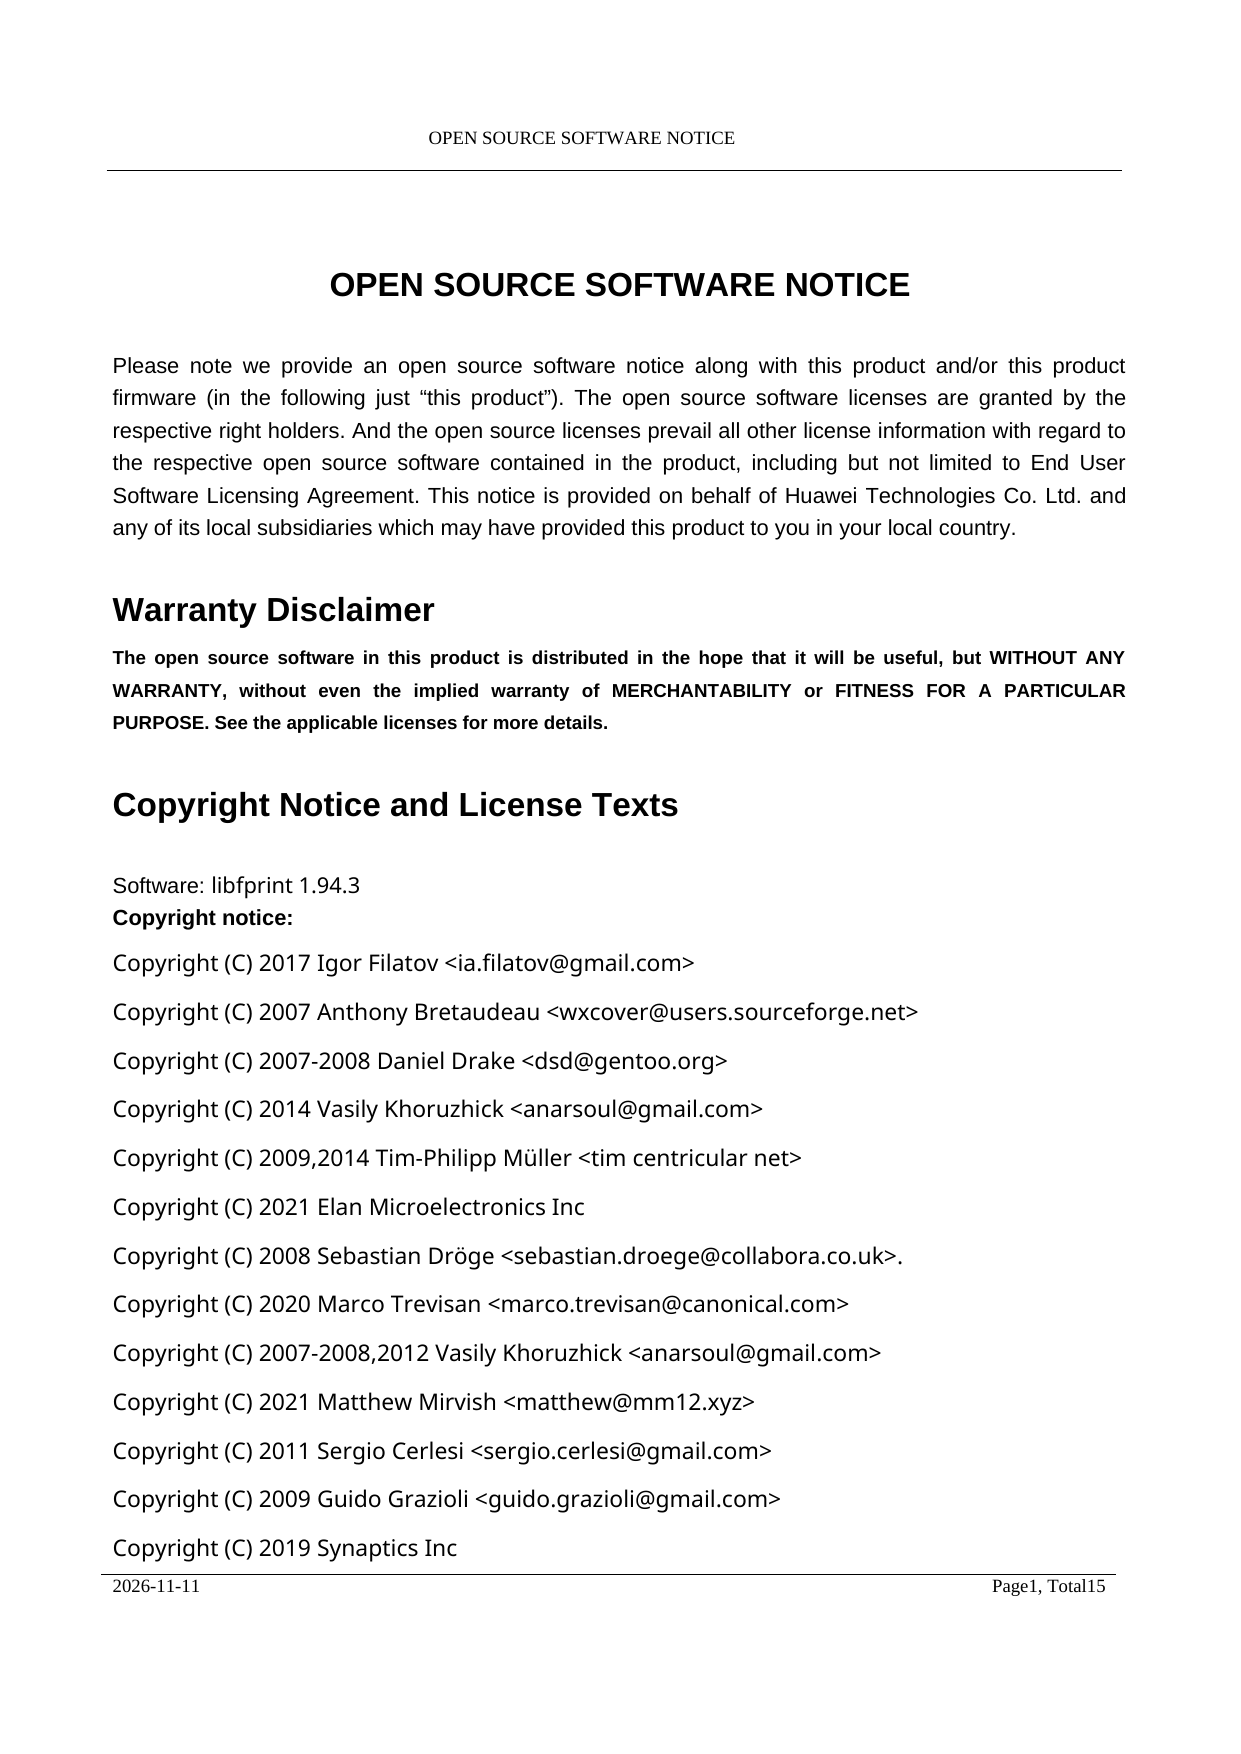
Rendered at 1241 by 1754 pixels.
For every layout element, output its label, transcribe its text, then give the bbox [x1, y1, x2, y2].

text OPEN SOURCE SOFTWARE NOTICE [112, 251, 1128, 316]
text The open source software in this product is distributed in the hope that it will be useful, but WITHOUT ANY WARRANTY, without even the implied warranty of MERCHANTABILITY or FITNESS FOR A PARTICULAR PURPOSE. See the applicable licenses for more details. [112, 641, 1128, 739]
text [112, 947, 1128, 1564]
text Copyright Notice and License Texts [112, 771, 1128, 836]
text Software: libfprint 1.94.3 [112, 869, 1128, 901]
text Copyright notice: [112, 901, 1128, 934]
text Please note we provide an open source software notice along with this product and/or this product firmware (in the following just “this product”). The open source software licenses are granted by the respective right holders. And the open source licenses prevail all other license information with regard to the respective open source software contained in the product, including but not limited to End User Software Licensing Agreement. This notice is provided on behalf of Huawei Technologies Co. Ltd. and any of its local subsidiaries which may have provided this product to you in your local country. [112, 349, 1128, 544]
text Warranty Disclaimer [112, 576, 1128, 641]
